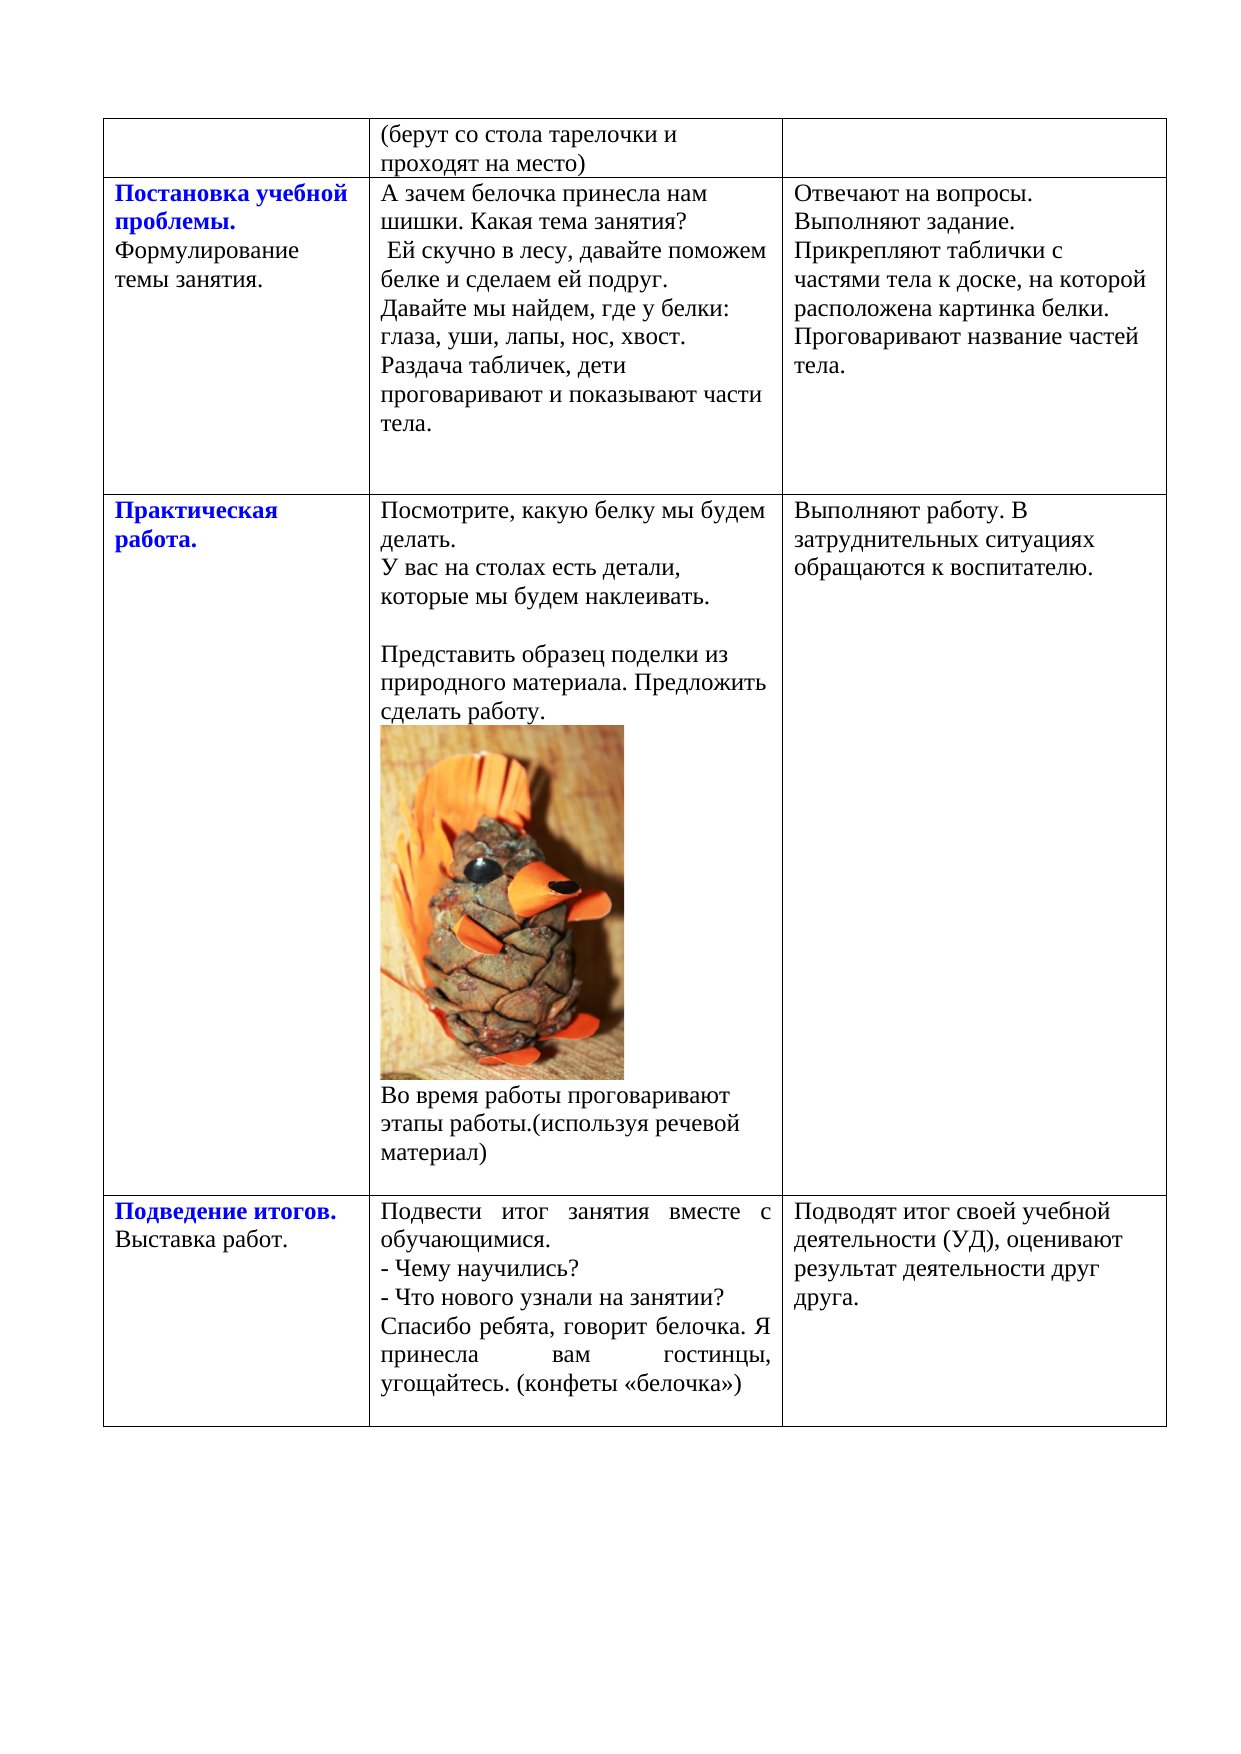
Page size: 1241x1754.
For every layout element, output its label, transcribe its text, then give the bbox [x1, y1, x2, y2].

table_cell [370, 119, 782, 177]
table_cell Подведение итогов. Выставка работ. [104, 1196, 369, 1426]
table_cell Постановка учебной проблемы. Формулирование темы занятия. [104, 178, 369, 494]
picture [380, 725, 625, 1080]
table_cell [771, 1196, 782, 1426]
table_cell Отвечают на вопросы. Выполняют задание. Прикрепляют таблички с частями тела к доске, на которой расположена картинка белки. Проговаривают название частей тела. [783, 178, 1166, 494]
table_cell Практическая работа. [104, 495, 369, 1195]
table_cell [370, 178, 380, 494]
table_cell Посмотрите, какую белку мы будем делать. У вас на столах есть детали, которые мы будем наклеивать. Представить образец поделки из природного материала. Предложить сделать работу. Во время работы проговаривают этапы работы.(используя речевой материал) [370, 495, 782, 1195]
table_cell Подводят итог своей учебной деятельности (УД), оценивают результат деятельности друг друга. [783, 1196, 1166, 1426]
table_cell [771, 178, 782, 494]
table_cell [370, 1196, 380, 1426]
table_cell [104, 119, 369, 177]
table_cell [783, 119, 1166, 177]
table_cell Выполняют работу. В затруднительных ситуациях обращаются к воспитателю. [783, 495, 1166, 1195]
